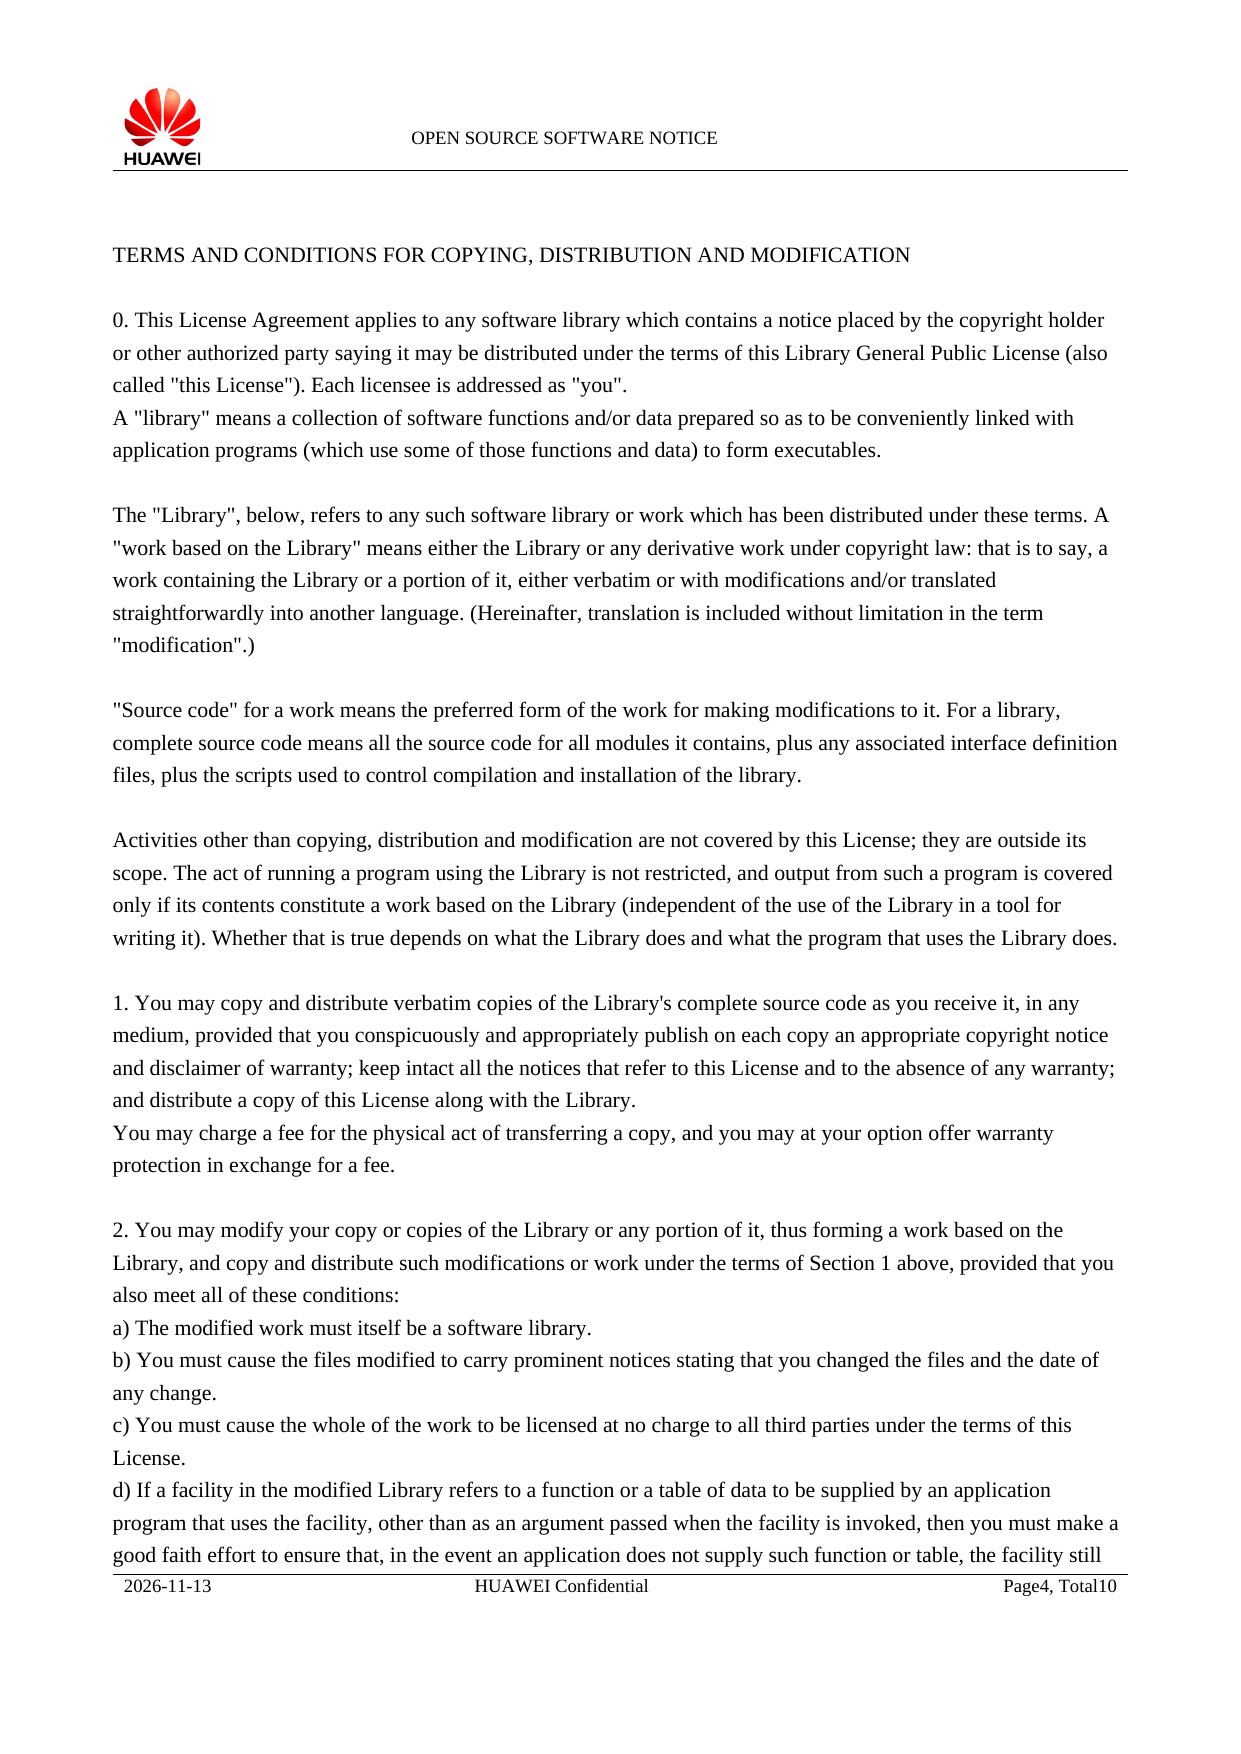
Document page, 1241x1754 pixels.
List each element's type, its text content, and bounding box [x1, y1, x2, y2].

picture [124, 88, 201, 165]
